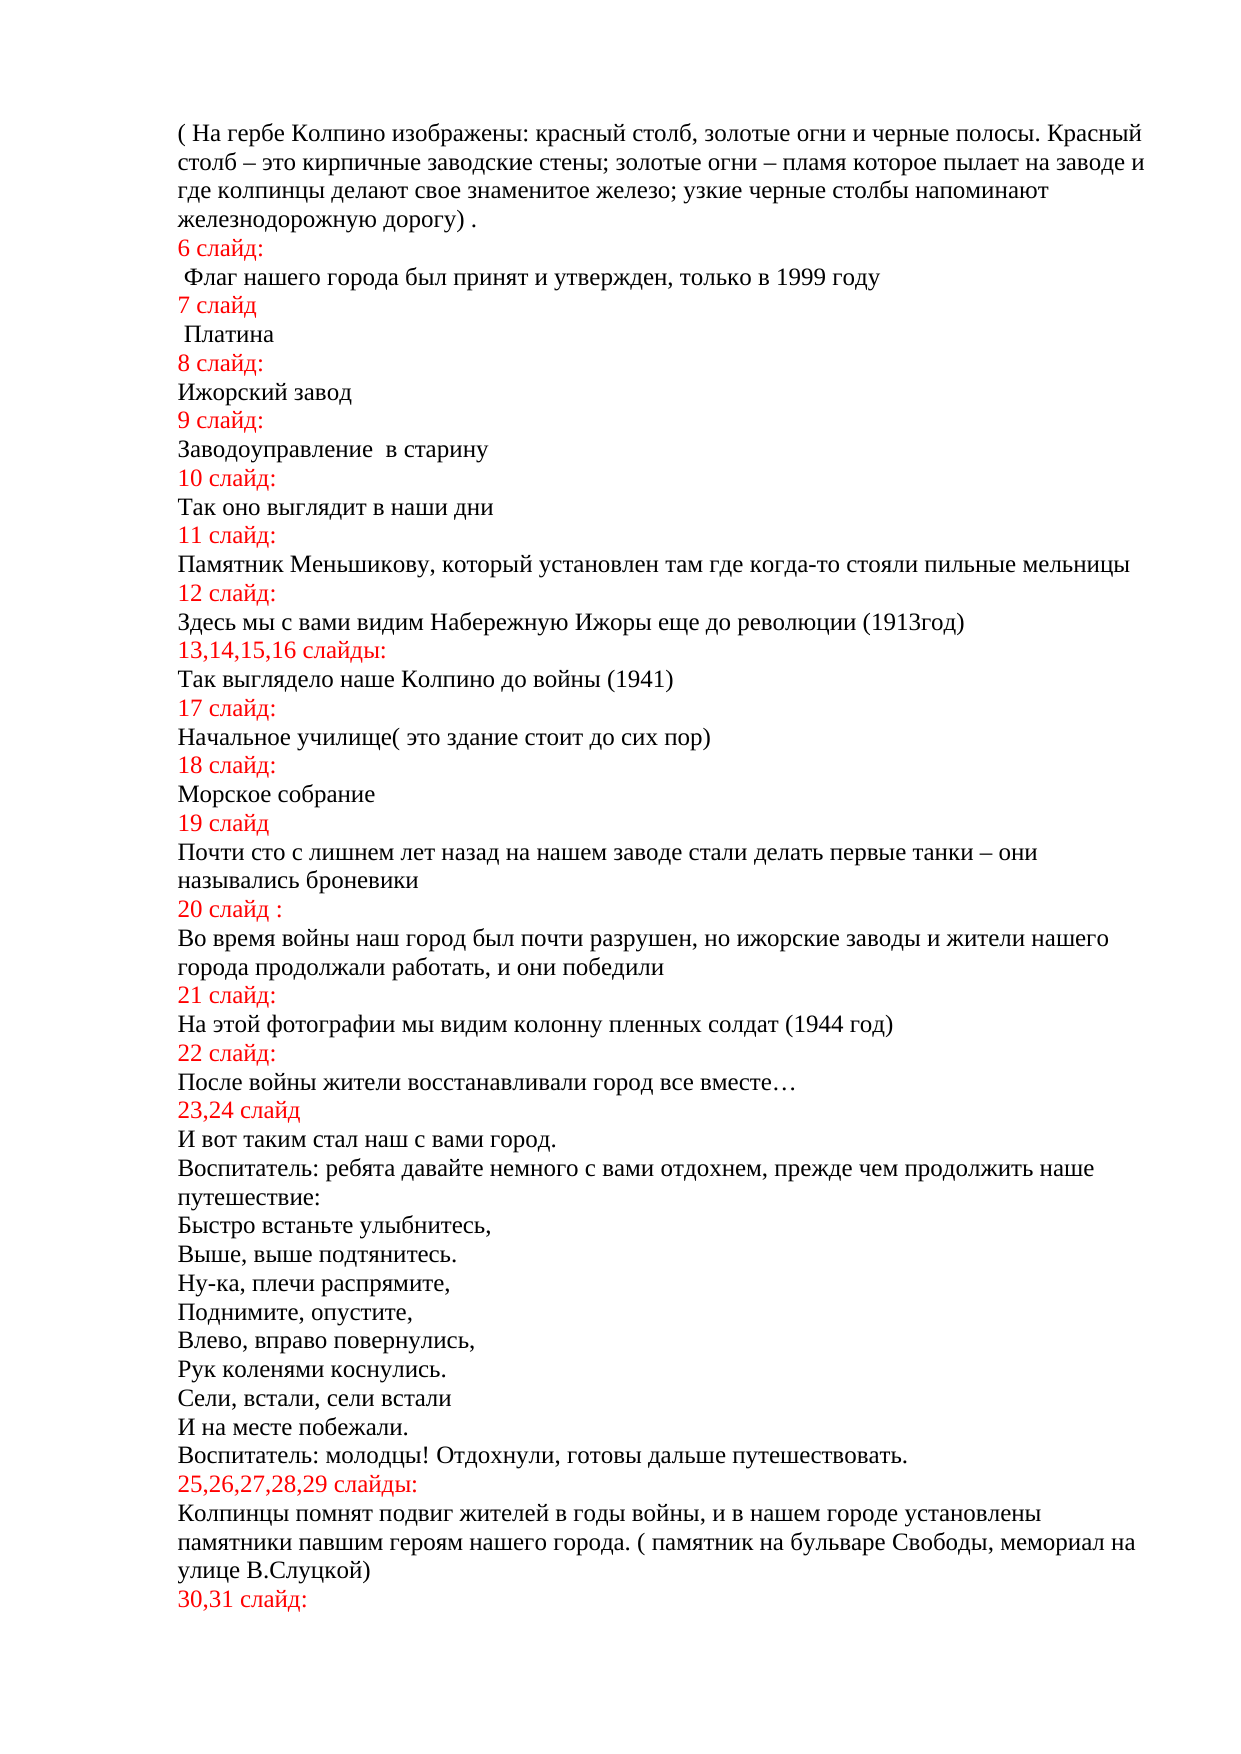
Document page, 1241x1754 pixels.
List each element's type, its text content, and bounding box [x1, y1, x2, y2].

text 30,31 слайд: [177, 1584, 1152, 1613]
text 6 слайд: [177, 233, 1152, 262]
text Заводоуправление в старину [177, 434, 1152, 463]
text 9 слайд: [177, 406, 1152, 434]
text 25,26,27,28,29 слайды: [177, 1469, 1152, 1498]
text 11 слайд: [177, 521, 1152, 549]
text Флаг нашего города был принят и утвержден, только в 1999 году [177, 262, 1152, 291]
text Начальное училище( это здание стоит до сих пор) [177, 722, 1152, 751]
text И на месте побежали. [177, 1412, 1152, 1441]
text Колпинцы помнят подвиг жителей в годы войны, и в нашем городе установлены памятники павшим героям нашего города. ( памятник на бульваре Свободы, мемориал на улице В.Слуцкой) [177, 1498, 1152, 1584]
text И вот таким стал наш с вами город. [177, 1124, 1152, 1153]
text Поднимите, опустите, [177, 1297, 1152, 1326]
text Так оно выглядит в наши дни [177, 492, 1152, 521]
text Здесь мы с вами видим Набережную Ижоры еще до революции (1913год) [177, 607, 1152, 636]
text 21 слайд: [177, 981, 1152, 1009]
text Рук коленями коснулись. [177, 1354, 1152, 1383]
text На этой фотографии мы видим колонну пленных солдат (1944 год) [177, 1009, 1152, 1038]
text Влево, вправо повернулись, [177, 1326, 1152, 1354]
text 10 слайд: [177, 463, 1152, 492]
text Выше, выше подтянитесь. [177, 1239, 1152, 1268]
text 20 слайд : [177, 894, 1152, 923]
text Во время войны наш город был почти разрушен, но ижорские заводы и жители нашего города продолжали работать, и они победили [177, 923, 1152, 981]
text После войны жители восстанавливали город все вместе… [177, 1067, 1152, 1096]
text Воспитатель: молодцы! Отдохнули, готовы дальше путешествовать. [177, 1441, 1152, 1469]
text 18 слайд: [177, 751, 1152, 779]
text 13,14,15,16 слайды: [177, 636, 1152, 664]
text ( На гербе Колпино изображены: красный столб, золотые огни и черные полосы. Красный столб – это кирпичные заводские стены; золотые огни – пламя которое пылает на заводе и где колпинцы делают свое знаменитое железо; узкие черные столбы напоминают железнодорожную дорогу) . [177, 118, 1152, 233]
text 19 слайд [177, 808, 1152, 837]
text Памятник Меньшикову, который установлен там где когда-то стояли пильные мельницы [177, 549, 1152, 578]
text 23,24 слайд [177, 1096, 1152, 1124]
text Платина [177, 319, 1152, 348]
text Почти сто с лишнем лет назад на нашем заводе стали делать первые танки – они назывались броневики [177, 837, 1152, 894]
text Быстро встаньте улыбнитесь, [177, 1211, 1152, 1239]
text Воспитатель: ребята давайте немного с вами отдохнем, прежде чем продолжить наше путешествие: [177, 1153, 1152, 1211]
text Так выглядело наше Колпино до войны (1941) [177, 664, 1152, 693]
text 22 слайд: [177, 1038, 1152, 1067]
text 17 слайд: [177, 693, 1152, 722]
text Ижорский завод [177, 377, 1152, 406]
text Морское собрание [177, 779, 1152, 808]
text Сели, встали, сели встали [177, 1383, 1152, 1412]
text 7 слайд [177, 291, 1152, 319]
text 12 слайд: [177, 578, 1152, 607]
text 8 слайд: [177, 348, 1152, 377]
text Ну-ка, плечи распрямите, [177, 1268, 1152, 1297]
